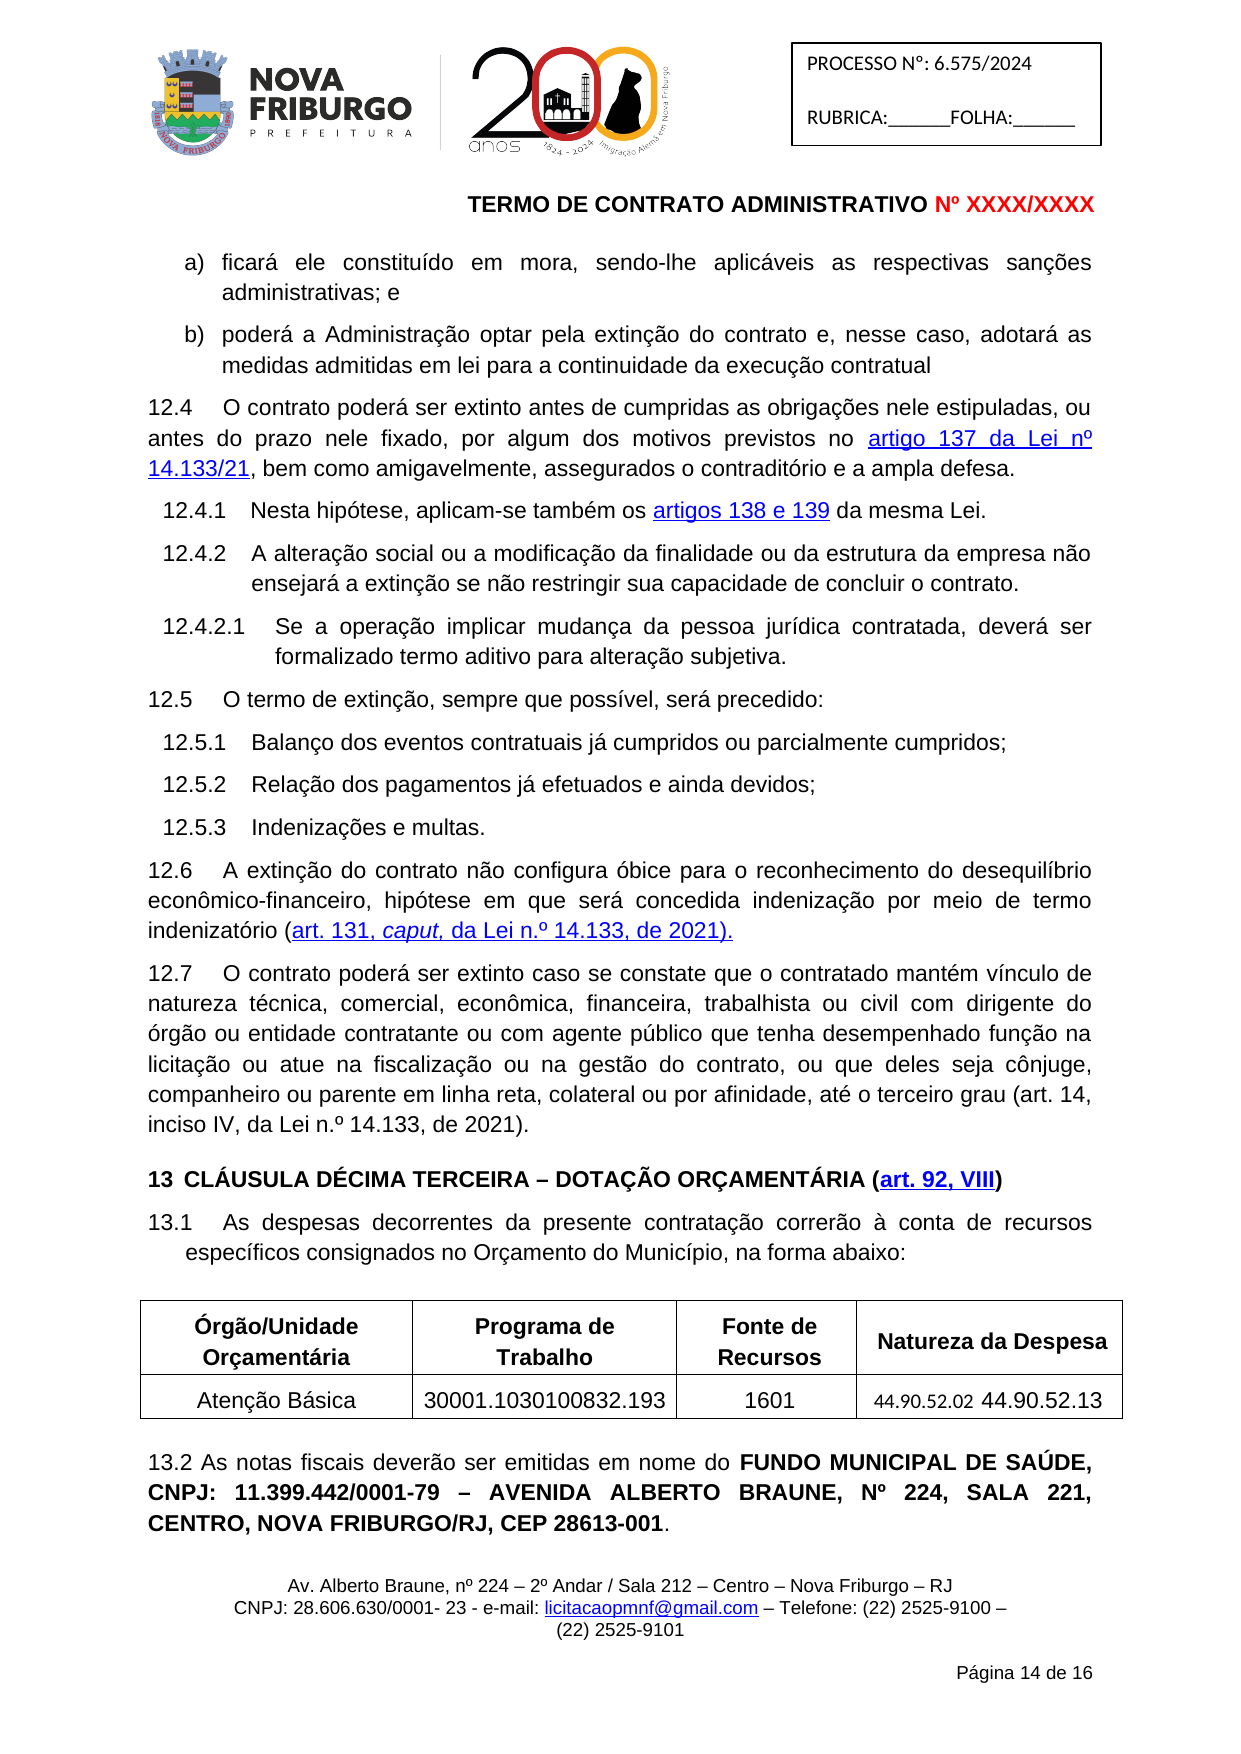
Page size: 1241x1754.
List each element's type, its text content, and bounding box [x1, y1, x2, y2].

picture [124, 14, 701, 185]
list O contrato poderá ser extinto caso se constate que o contratado mantém vínculo de natureza técnica, comercial, econômica, financeira, trabalhista ou civil com dirigente do órgão ou entidade contratante ou com agente público que tenha desempenhado função na licitação ou atue na fiscalização ou na gestão do contrato, ou que deles seja cônjuge, companheiro ou parente em linha reta, colateral ou por afinidade, até o terceiro grau (art. 14, inciso IV, da Lei n.º 14.133, de 2021). [148, 960, 1092, 1137]
list As despesas decorrentes da presente contratação correrão à conta de recursos específicos consignados no Orçamento do Município, na forma abaixo: [148, 1209, 1092, 1266]
table_cell 1601 [677, 1375, 856, 1418]
list Nesta hipótese, aplicam-se também os artigos 138 e 139 da mesma Lei. [162, 497, 1092, 524]
list Balanço dos eventos contratuais já cumpridos ou parcialmente cumpridos; [162, 729, 1092, 755]
text 13.2 As notas fiscais deverão ser emitidas em nome do FUNDO MUNICIPAL DE SAÚDE, CNPJ: 11.399.442/0001-79 – AVENIDA ALBERTO BRAUNE, Nº 224, SALA 221, CENTRO, NOVA FRIBURGO/RJ, CEP 28613-001. [148, 1449, 1092, 1536]
list O contrato poderá ser extinto antes de cumpridas as obrigações nele estipuladas, ou antes do prazo nele fixado, por algum dos motivos previstos no artigo 137 da Lei nº 14.133/21, bem como amigavelmente, assegurados o contraditório e a ampla defesa. [148, 394, 1092, 481]
list poderá a Administração optar pela extinção do contrato e, nesse caso, adotará as medidas admitidas em lei para a continuidade da execução contratual [184, 321, 1092, 378]
table_header Natureza da Despesa [857, 1301, 1122, 1374]
table_header Programa de Trabalho [413, 1301, 676, 1374]
table_cell 44.90.52.13 [857, 1375, 1122, 1418]
table_cell 30001.1030100832.193 [413, 1375, 676, 1418]
table_header Fonte de Recursos [677, 1301, 856, 1374]
list A extinção do contrato não configura óbice para o reconhecimento do desequilíbrio econômico-financeiro, hipótese em que será concedida indenização por meio de termo indenizatório (art. 131, caput, da Lei n.º 14.133, de 2021). [148, 857, 1092, 943]
list Indenizações e multas. [162, 814, 1092, 840]
list Relação dos pagamentos já efetuados e ainda devidos; [162, 771, 1092, 798]
list O termo de extinção, sempre que possível, será precedido: [148, 686, 1092, 712]
list A alteração social ou a modificação da finalidade ou da estrutura da empresa não ensejará a extinção se não restringir sua capacidade de concluir o contrato. [162, 540, 1092, 597]
list ficará ele constituído em mora, sendo-lhe aplicáveis as respectivas sanções administrativas; e [184, 248, 1092, 305]
table_cell Atenção Básica [141, 1375, 412, 1418]
list CLÁUSULA DÉCIMA TERCEIRA – DOTAÇÃO ORÇAMENTÁRIA (art. 92, VIII) [148, 1166, 1092, 1192]
list Se a operação implicar mudança da pessoa jurídica contratada, deverá ser formalizado termo aditivo para alteração subjetiva. [162, 613, 1092, 669]
table_header Órgão/Unidade Orçamentária [141, 1301, 412, 1374]
